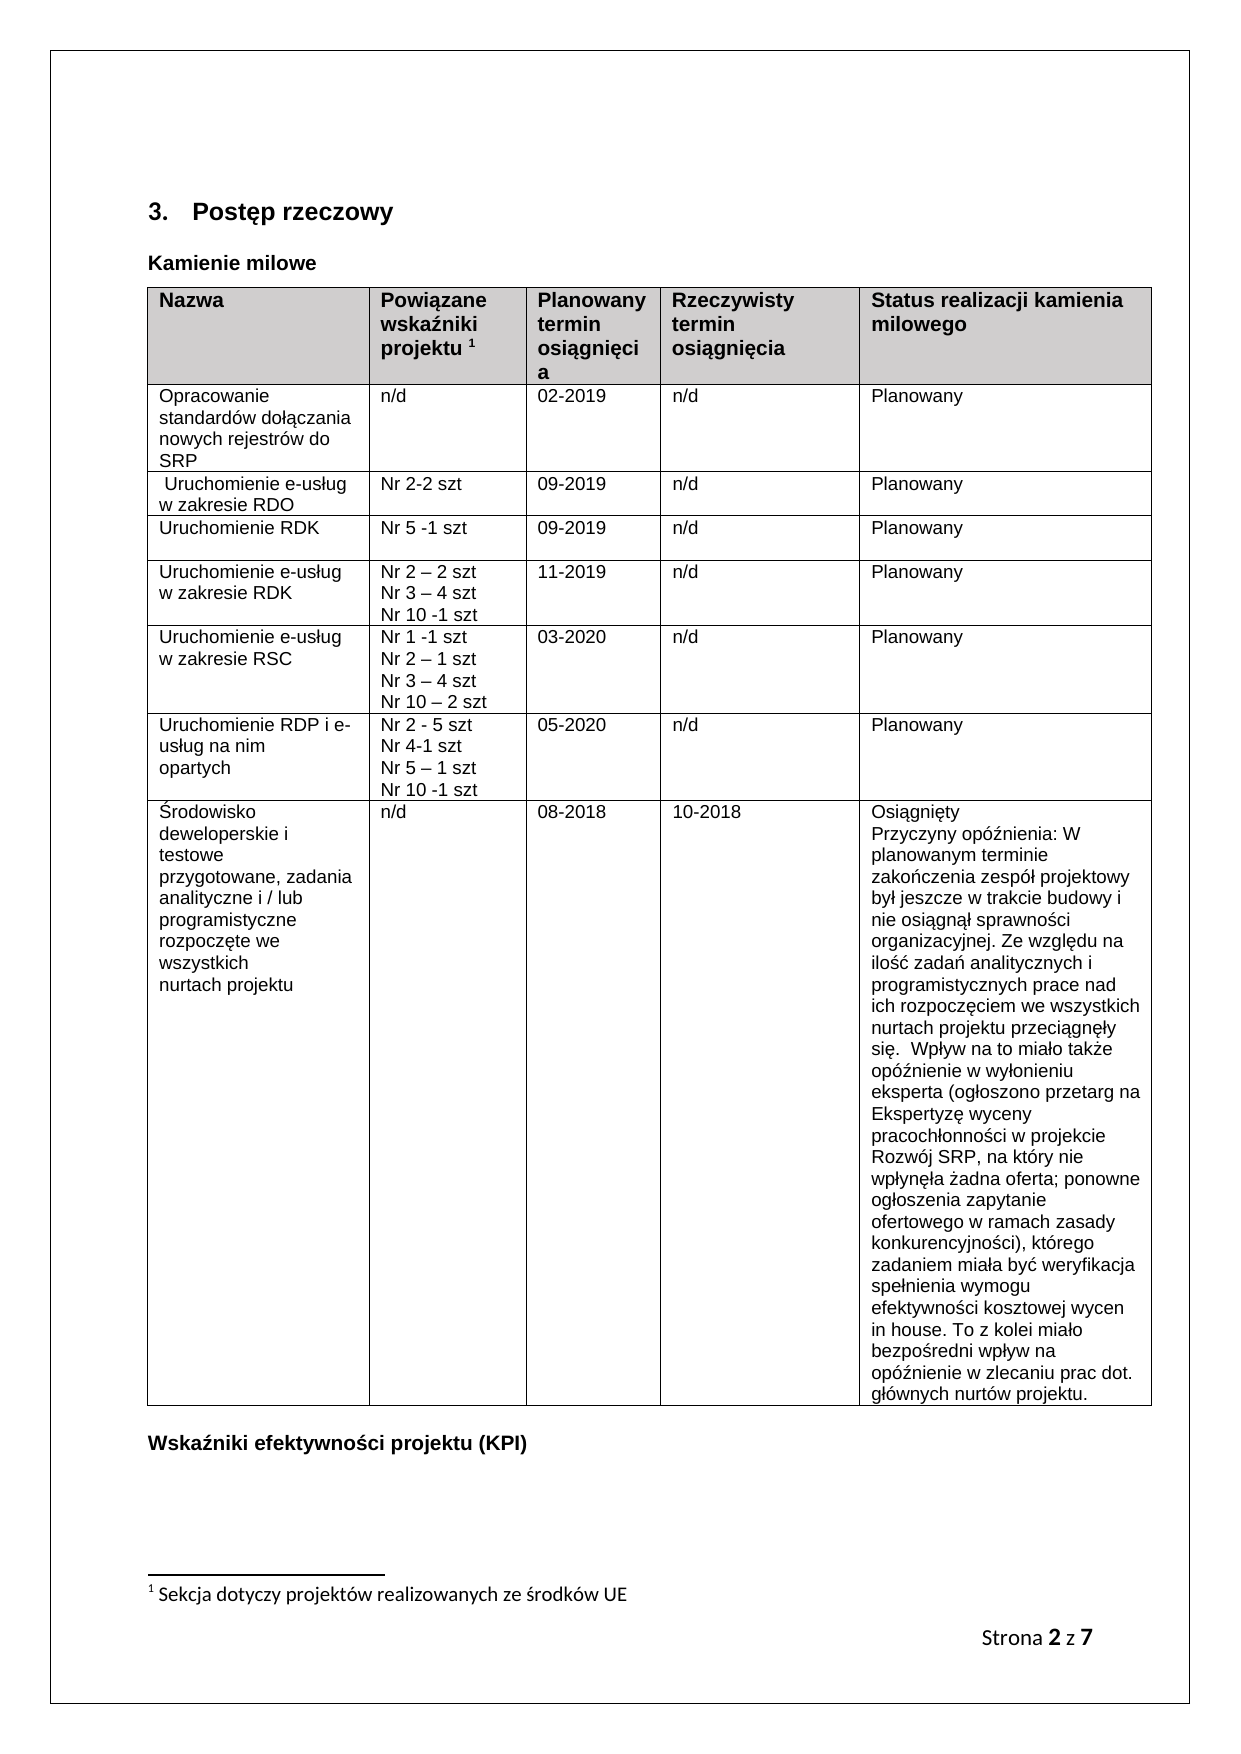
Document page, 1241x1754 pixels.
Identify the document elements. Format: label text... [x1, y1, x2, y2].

table_cell Nr 1 -1 szt Nr 2 – 1 szt Nr 3 – 4 szt Nr 10 – 2 szt [370, 626, 526, 713]
table_cell 10-2018 [661, 801, 859, 1405]
table_cell Uruchomienie e-usług w zakresie RSC [148, 626, 369, 713]
table_cell Nr 2-2 szt [370, 472, 526, 515]
table_cell Planowany [860, 516, 1151, 559]
table_header Powiązane wskaźniki projektu [370, 288, 526, 384]
table_cell Planowany [860, 561, 1151, 625]
table_header Rzeczywisty termin osiągnięcia [661, 288, 859, 384]
table_cell Planowany [860, 385, 1151, 471]
table_cell Uruchomienie RDK [148, 516, 369, 559]
table_cell Nr 2 - 5 szt Nr 4-1 szt Nr 5 – 1 szt Nr 10 -1 szt [370, 714, 526, 800]
table_cell 05-2020 [527, 714, 660, 800]
table_cell Uruchomienie e-usług w zakresie RDO [148, 472, 369, 515]
table_cell 11-2019 [527, 561, 660, 625]
table_cell 02-2019 [527, 385, 660, 471]
table_cell n/d [661, 385, 859, 471]
table_cell n/d [661, 516, 859, 559]
table_cell n/d [661, 714, 859, 800]
table_header Nazwa [148, 288, 369, 384]
table_cell n/d [661, 472, 859, 515]
table_cell Planowany [860, 714, 1151, 800]
table_cell n/d [661, 561, 859, 625]
table_cell 09-2019 [527, 472, 660, 515]
table_cell Planowany [860, 626, 1151, 713]
table_cell n/d [370, 801, 526, 1405]
table_header Planowany termin osiągnięcia [527, 288, 660, 384]
table_header Status realizacji kamienia milowego [860, 288, 1151, 384]
table_cell Uruchomienie e-usług w zakresie RDK [148, 561, 369, 625]
table_cell Uruchomienie RDP i e-usług na nim opartych [148, 714, 369, 800]
table_cell n/d [661, 626, 859, 713]
subtitle Postęp rzeczowy [148, 194, 1093, 227]
table_cell Nr 5 -1 szt [370, 516, 526, 559]
table_cell 08-2018 [527, 801, 660, 1405]
table_cell 03-2020 [527, 626, 660, 713]
table_cell n/d [370, 385, 526, 471]
table_cell Osiągnięty Przyczyny opóźnienia: W planowanym terminie zakończenia zespół projektowy był jeszcze w trakcie budowy i nie osiągnął sprawności organizacyjnej. Ze względu na ilość zadań analitycznych i programistycznych prace nad ich rozpoczęciem we wszystkich nurtach projektu przeciągnęły się. Wpływ na to miało także opóźnienie w wyłonieniu eksperta (ogłoszono przetarg na Ekspertyzę wyceny pracochłonności w projekcie Rozwój SRP, na który nie wpłynęła żadna oferta; ponowne ogłoszenia zapytanie ofertowego w ramach zasady konkurencyjności), którego zadaniem miała być weryfikacja spełnienia wymogu efektywności kosztowej wycen in house. To z kolei miało bezpośredni wpływ na opóźnienie w zlecaniu prac dot. głównych nurtów projektu. [860, 801, 1151, 1405]
table_cell Opracowanie standardów dołączania nowych rejestrów do SRP [148, 385, 369, 471]
table_cell Nr 2 – 2 szt Nr 3 – 4 szt Nr 10 -1 szt [370, 561, 526, 625]
table_cell Środowisko deweloperskie i testowe przygotowane, zadania analityczne i / lub programistyczne rozpoczęte we wszystkich nurtach projektu [148, 801, 369, 1405]
text Wskaźniki efektywności projektu (KPI) [148, 1431, 1093, 1455]
table_cell Planowany [860, 472, 1151, 515]
text Kamienie milowe [148, 251, 1093, 274]
table_cell 09-2019 [527, 516, 660, 559]
